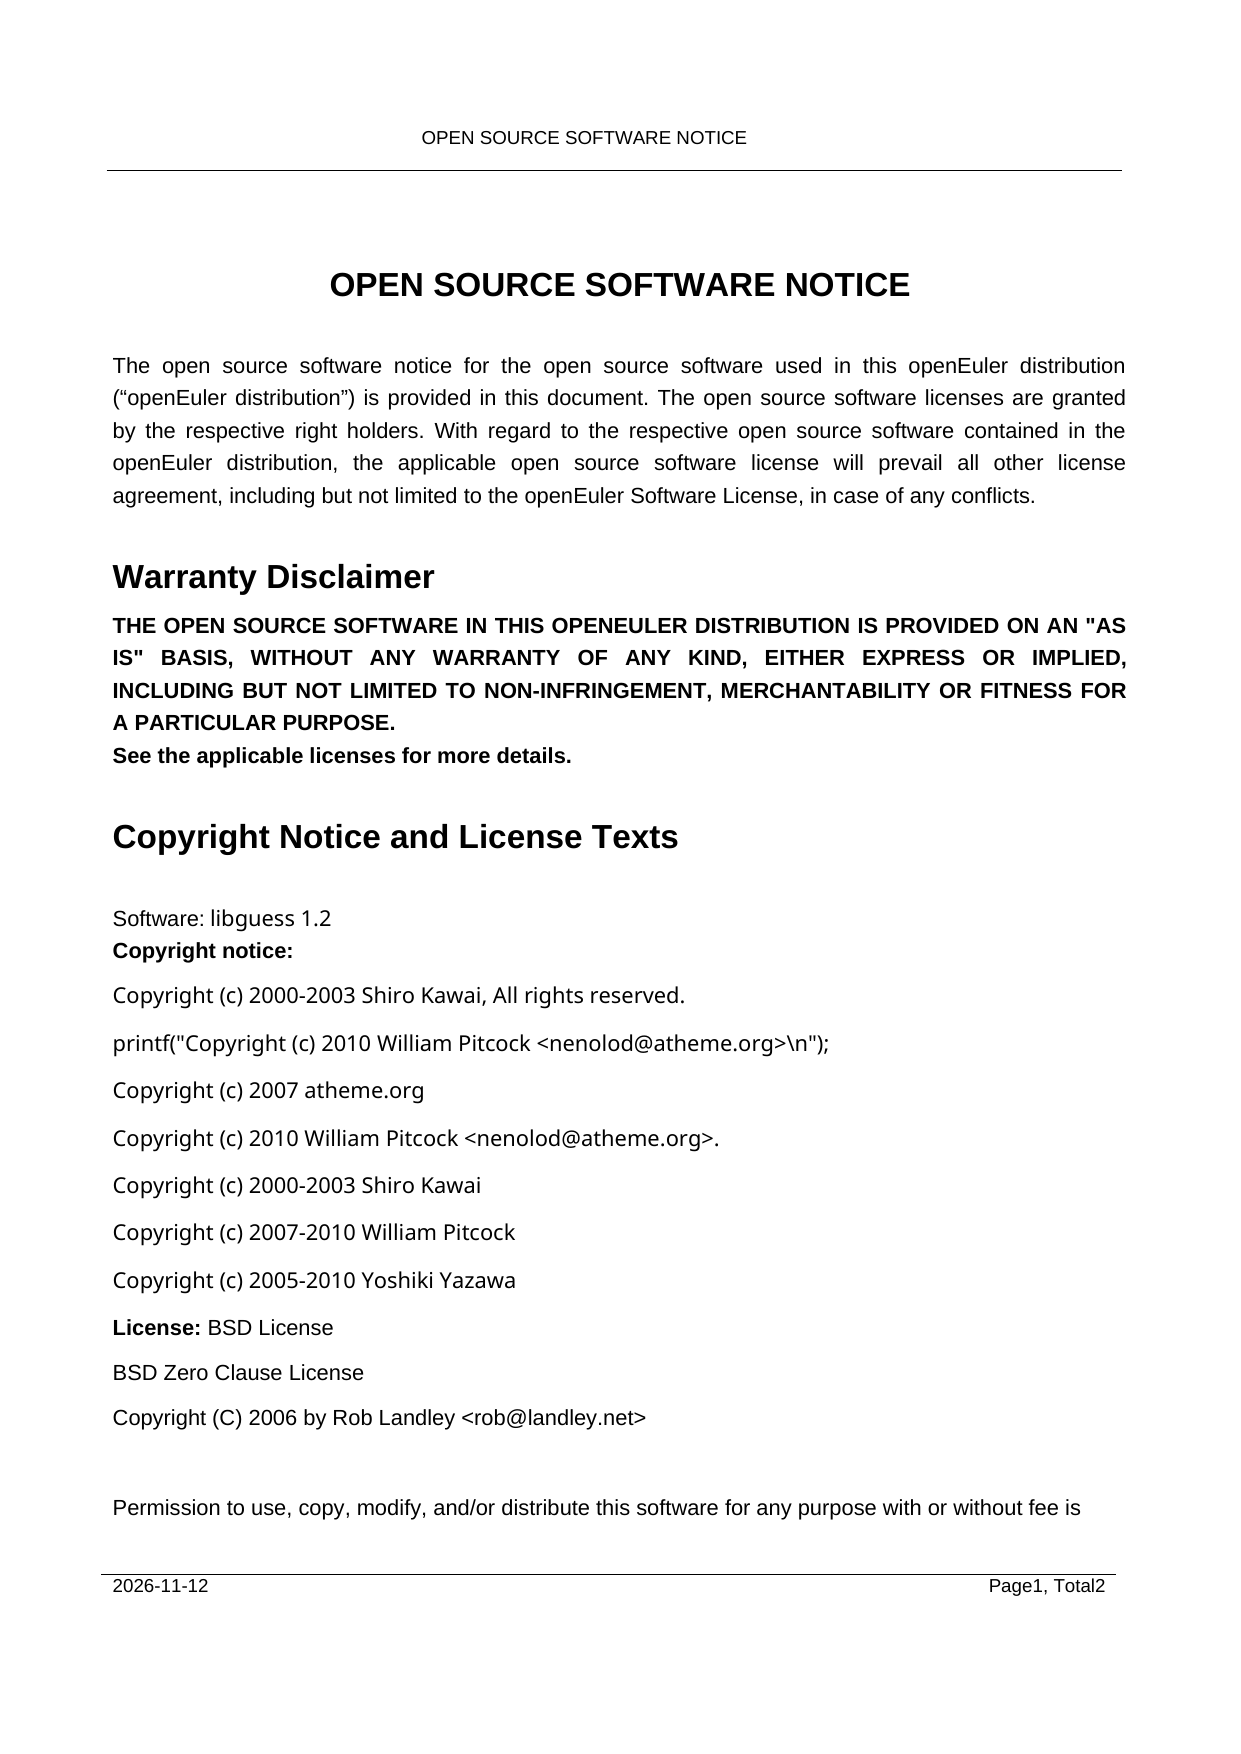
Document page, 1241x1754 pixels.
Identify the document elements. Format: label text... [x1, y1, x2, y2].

text Copyright (c) 2007 atheme.org [112, 1074, 1128, 1106]
text Copyright (c) 2007-2010 William Pitcock [112, 1216, 1128, 1248]
text Copyright (c) 2010 William Pitcock <nenolod@atheme.org>. [112, 1121, 1128, 1154]
text OPEN SOURCE SOFTWARE NOTICE [112, 251, 1128, 316]
text Copyright (c) 2000-2003 Shiro Kawai, All rights reserved. [112, 979, 1128, 1012]
text Warranty Disclaimer [112, 544, 1128, 609]
text BSD Zero Clause License [112, 1356, 1128, 1388]
text printf("Copyright (c) 2010 William Pitcock <nenolod@atheme.org>\n"); [112, 1026, 1128, 1059]
text Copyright notice: [112, 934, 1128, 966]
text Copyright (C) 2006 by Rob Landley <rob@landley.net> [112, 1401, 1128, 1433]
text Copyright (c) 2005-2010 Yoshiki Yazawa [112, 1263, 1128, 1296]
text Copyright Notice and License Texts [112, 804, 1128, 869]
text License: BSD License [112, 1311, 1128, 1343]
text Copyright (c) 2000-2003 Shiro Kawai [112, 1169, 1128, 1201]
text The open source software notice for the open source software used in this openEuler distribution (“openEuler distribution”) is provided in this document. The open source software licenses are granted by the respective right holders. With regard to the respective open source software contained in the openEuler distribution, the applicable open source software license will prevail all other license agreement, including but not limited to the openEuler Software License, in case of any conflicts. [112, 349, 1128, 511]
text Software: libguess 1.2 [112, 901, 1128, 934]
text THE OPEN SOURCE SOFTWARE IN THIS OPENEULER DISTRIBUTION IS PROVIDED ON AN "AS IS" BASIS, WITHOUT ANY WARRANTY OF ANY KIND, EITHER EXPRESS OR IMPLIED, INCLUDING BUT NOT LIMITED TO NON-INFRINGEMENT, MERCHANTABILITY OR FITNESS FOR A PARTICULAR PURPOSE. See the applicable licenses for more details. [112, 609, 1128, 771]
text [112, 1491, 1128, 1524]
